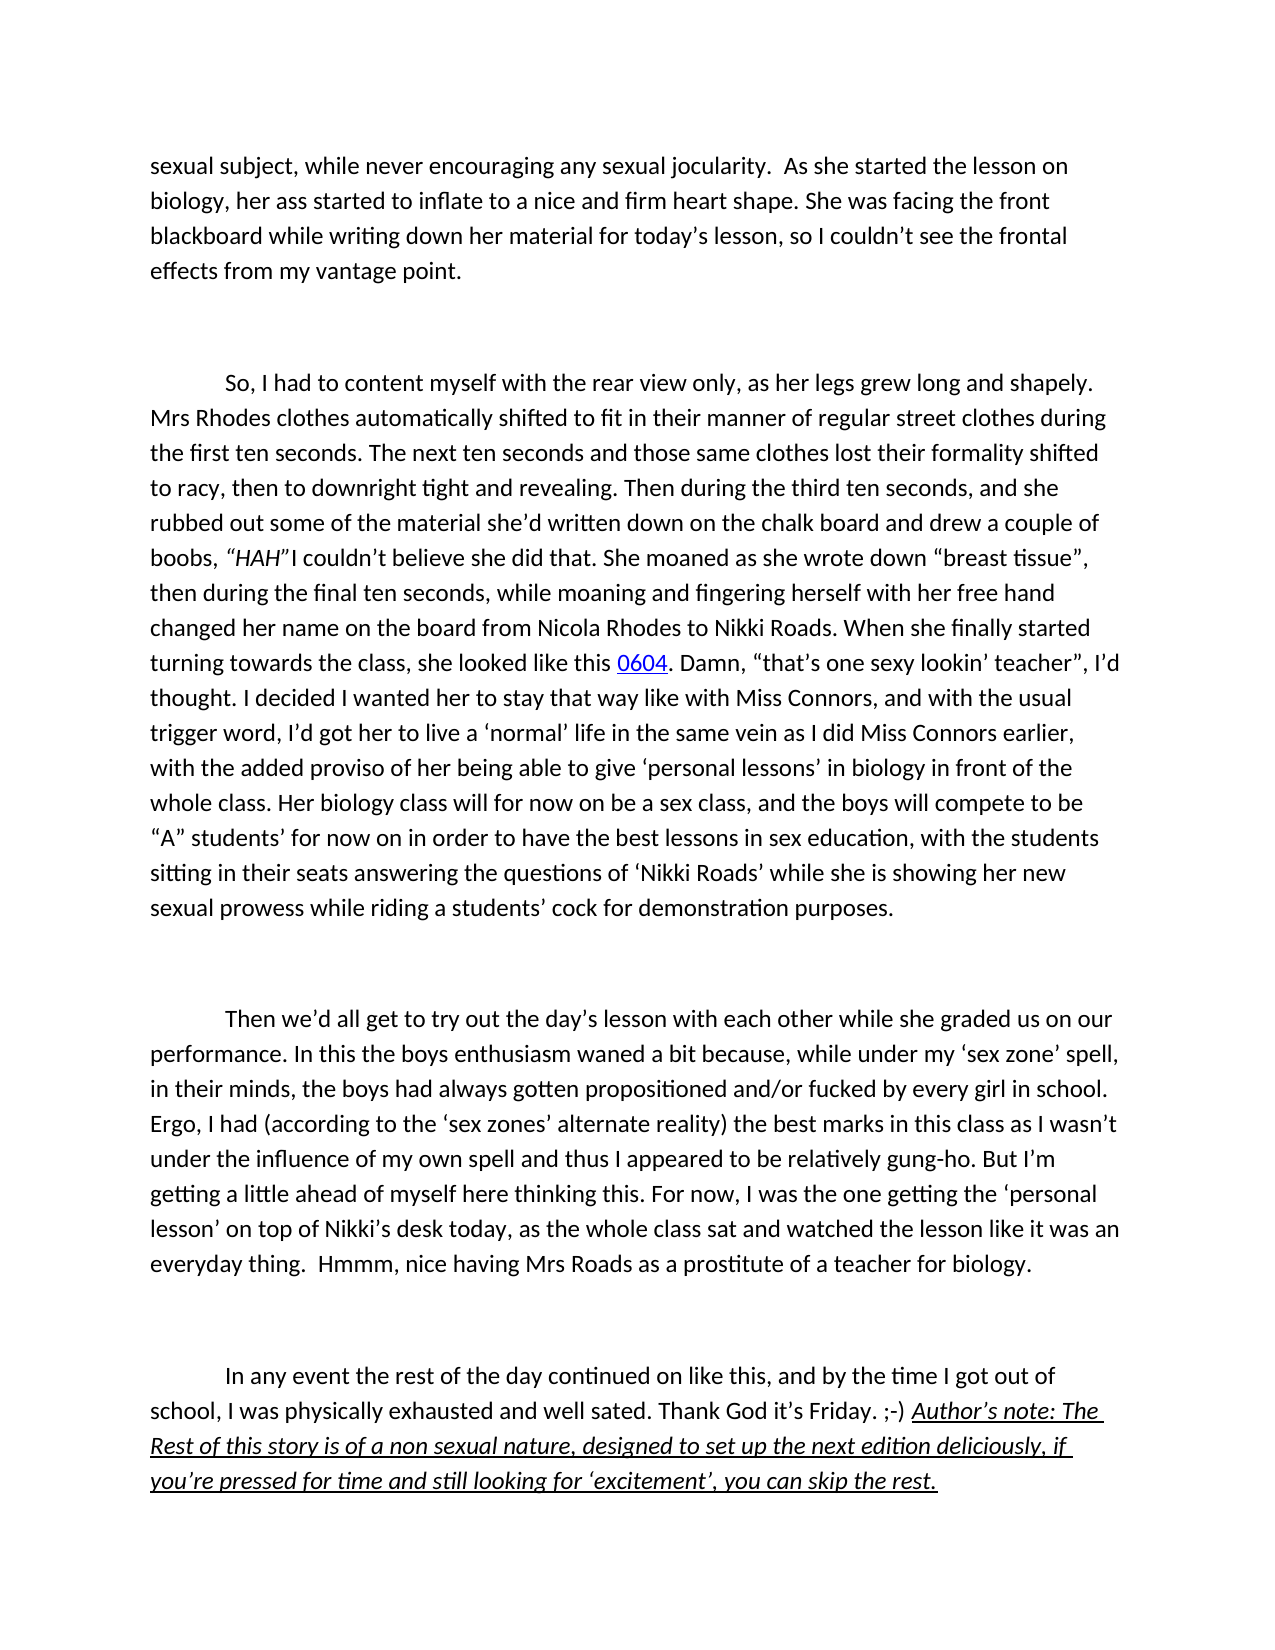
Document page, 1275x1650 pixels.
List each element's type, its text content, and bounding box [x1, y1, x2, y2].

text So, I had to content myself with the rear view only, as her legs grew long and shapely. Mrs Rhodes clothes automatically shifted to fit in their manner of regular street clothes during the first ten seconds. The next ten seconds and those same clothes lost their formality shifted to racy, then to downright tight and revealing. Then during the third ten seconds, and she rubbed out some of the material she’d written down on the chalk board and drew a couple of boobs, “HAH”I couldn’t believe she did that. She moaned as she wrote down “breast tissue”, then during the final ten seconds, while moaning and fingering herself with her free hand changed her name on the board from Nicola Rhodes to Nikki Roads. When she finally started turning towards the class, she looked like this 0604. Damn, “that’s one sexy lookin’ teacher”, I’d thought. I decided I wanted her to stay that way like with Miss Connors, and with the usual trigger word, I’d got her to live a ‘normal’ life in the same vein as I did Miss Connors earlier, with the added proviso of her being able to give ‘personal lessons’ in biology in front of the whole class. Her biology class will for now on be a sex class, and the boys will compete to be “A” students’ for now on in order to have the best lessons in sex education, with the students sitting in their seats answering the questions of ‘Nikki Roads’ while she is showing her new sexual prowess while riding a students’ cock for demonstration purposes. [150, 367, 1125, 922]
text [150, 150, 1125, 286]
text In any event the rest of the day continued on like this, and by the time I got out of school, I was physically exhausted and well sated. Thank God it’s Friday. ;-) Author’s note: The Rest of this story is of a non sexual nature, designed to set up the next edition deliciously, if you’re pressed for time and still looking for ‘excitement’, you can skip the rest. [150, 1360, 1125, 1496]
text Then we’d all get to try out the day’s lesson with each other while she graded us on our performance. In this the boys enthusiasm waned a bit because, while under my ‘sex zone’ spell, in their minds, the boys had always gotten propositioned and/or fucked by every girl in school. Ergo, I had (according to the ‘sex zones’ alternate reality) the best marks in this class as I wasn’t under the influence of my own spell and thus I appeared to be relatively gung-ho. But I’m getting a little ahead of myself here thinking this. For now, I was the one getting the ‘personal lesson’ on top of Nikki’s desk today, as the whole class sat and watched the lesson like it was an everyday thing. Hmmm, nice having Mrs Roads as a prostitute of a teacher for biology. [150, 1003, 1125, 1279]
